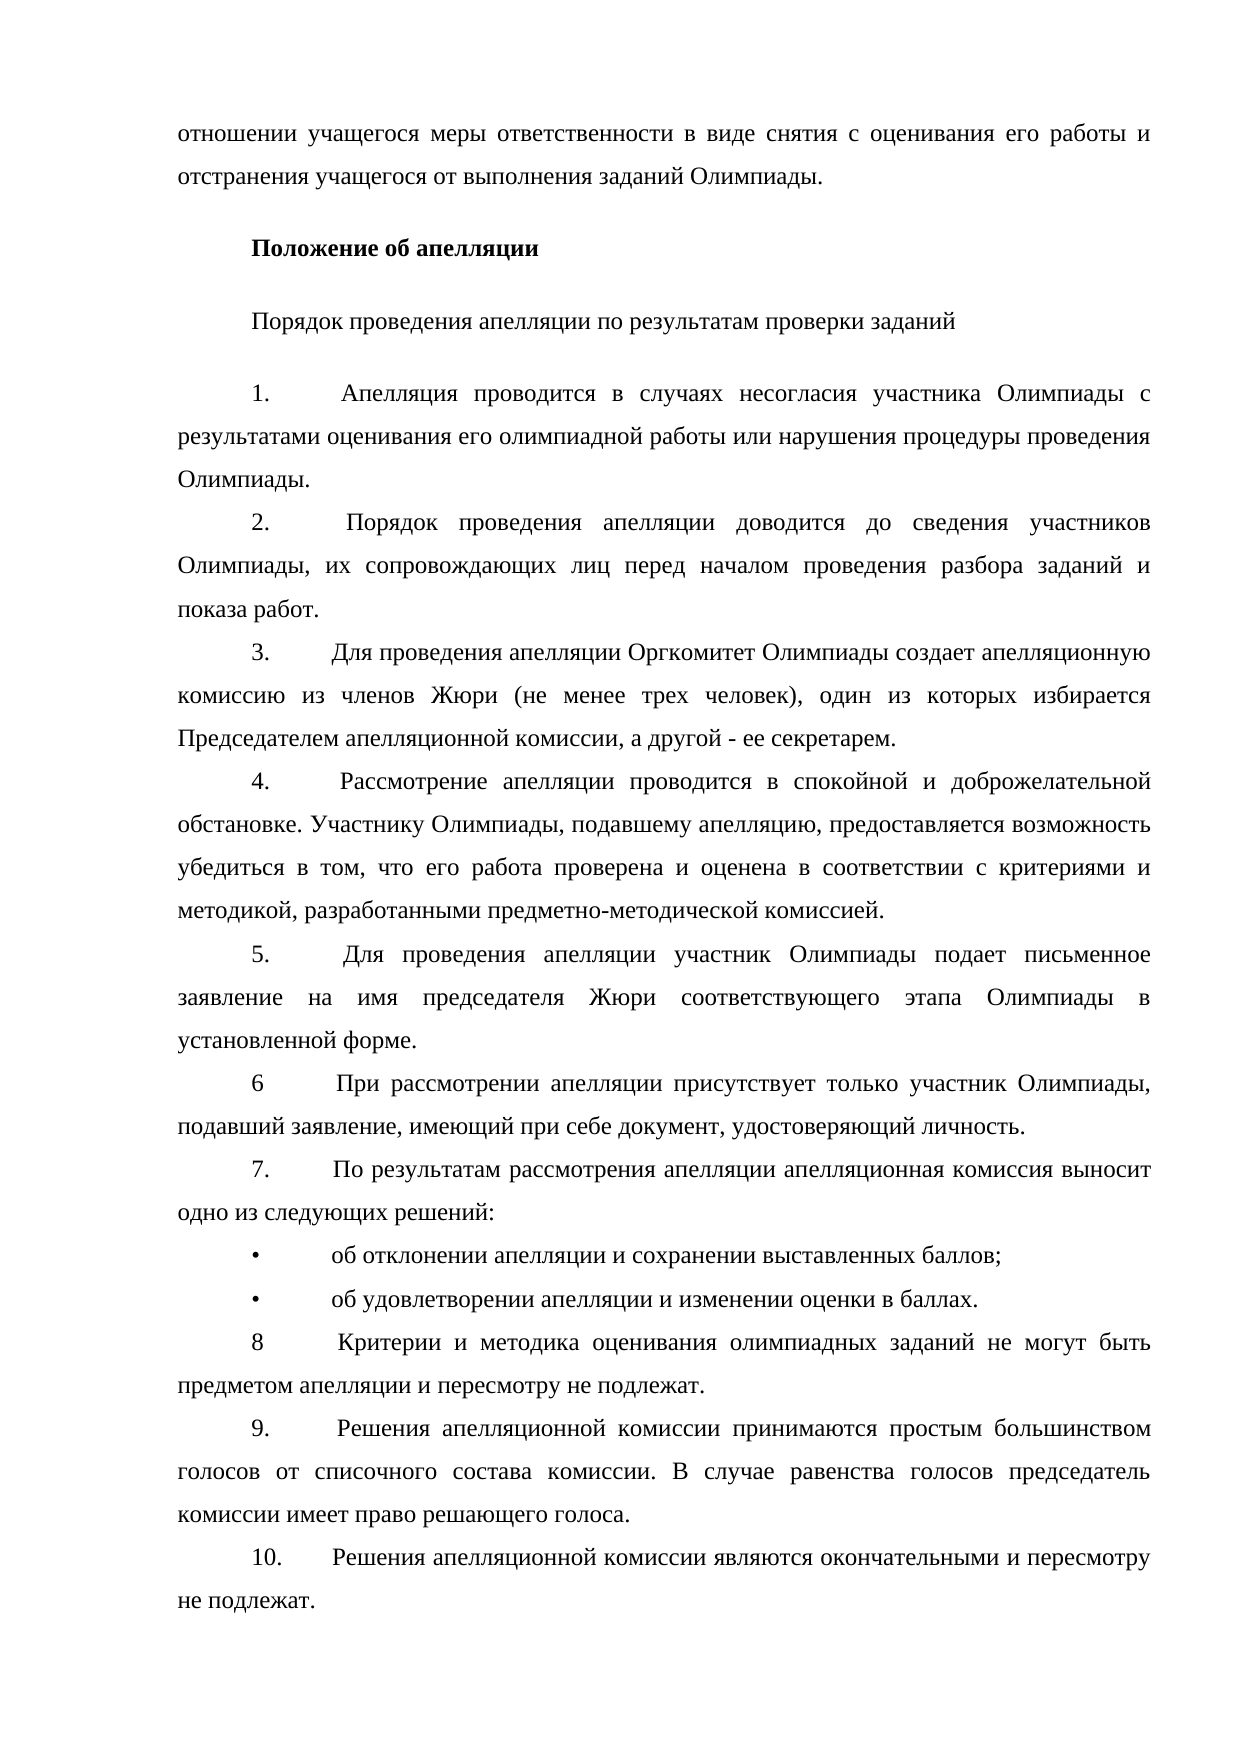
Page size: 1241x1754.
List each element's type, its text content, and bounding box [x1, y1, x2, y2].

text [177, 118, 1152, 190]
text 5. Для проведения апелляции участник Олимпиады подает письменное заявление на имя председателя Жюри соответствующего этапа Олимпиады в установленной форме. [177, 939, 1152, 1054]
text 2. Порядок проведения апелляции доводится до сведения участников Олимпиады, их сопровождающих лиц перед началом проведения разбора заданий и показа работ. [177, 507, 1152, 622]
text Порядок проведения апелляции по результатам проверки заданий [177, 306, 1152, 334]
text 9. Решения апелляционной комиссии принимаются простым большинством голосов от списочного состава комиссии. В случае равенства голосов председатель комиссии имеет право решающего голоса. [177, 1413, 1152, 1528]
text 7. По результатам рассмотрения апелляции апелляционная комиссия выносит одно из следующих решений: [177, 1154, 1152, 1226]
text 4. Рассмотрение апелляции проводится в спокойной и доброжелательной обстановке. Участнику Олимпиады, подавшему апелляцию, предоставляется возможность убедиться в том, что его работа проверена и оценена в соответствии с критериями и методикой, разработанными предметно-методической комиссией. [177, 766, 1152, 924]
text 8 Критерии и методика оценивания олимпиадных заданий не могут быть предметом апелляции и пересмотру не подлежат. [177, 1327, 1152, 1399]
text • об отклонении апелляции и сохранении выставленных баллов; [177, 1241, 1152, 1269]
text 10. Решения апелляционной комиссии являются окончательными и пересмотру не подлежат. [177, 1542, 1152, 1614]
text 3. Для проведения апелляции Оргкомитет Олимпиады создает апелляционную комиссию из членов Жюри (не менее трех человек), один из которых избирается Председателем апелляционной комиссии, а другой - ее секретарем. [177, 637, 1152, 752]
text Положение об апелляции [177, 233, 1152, 262]
text 1. Апелляция проводится в случаях несогласия участника Олимпиады с результатами оценивания его олимпиадной работы или нарушения процедуры проведения Олимпиады. [177, 378, 1152, 493]
text 6 При рассмотрении апелляции присутствует только участник Олимпиады, подавший заявление, имеющий при себе документ, удостоверяющий личность. [177, 1068, 1152, 1140]
text • об удовлетворении апелляции и изменении оценки в баллах. [177, 1284, 1152, 1312]
